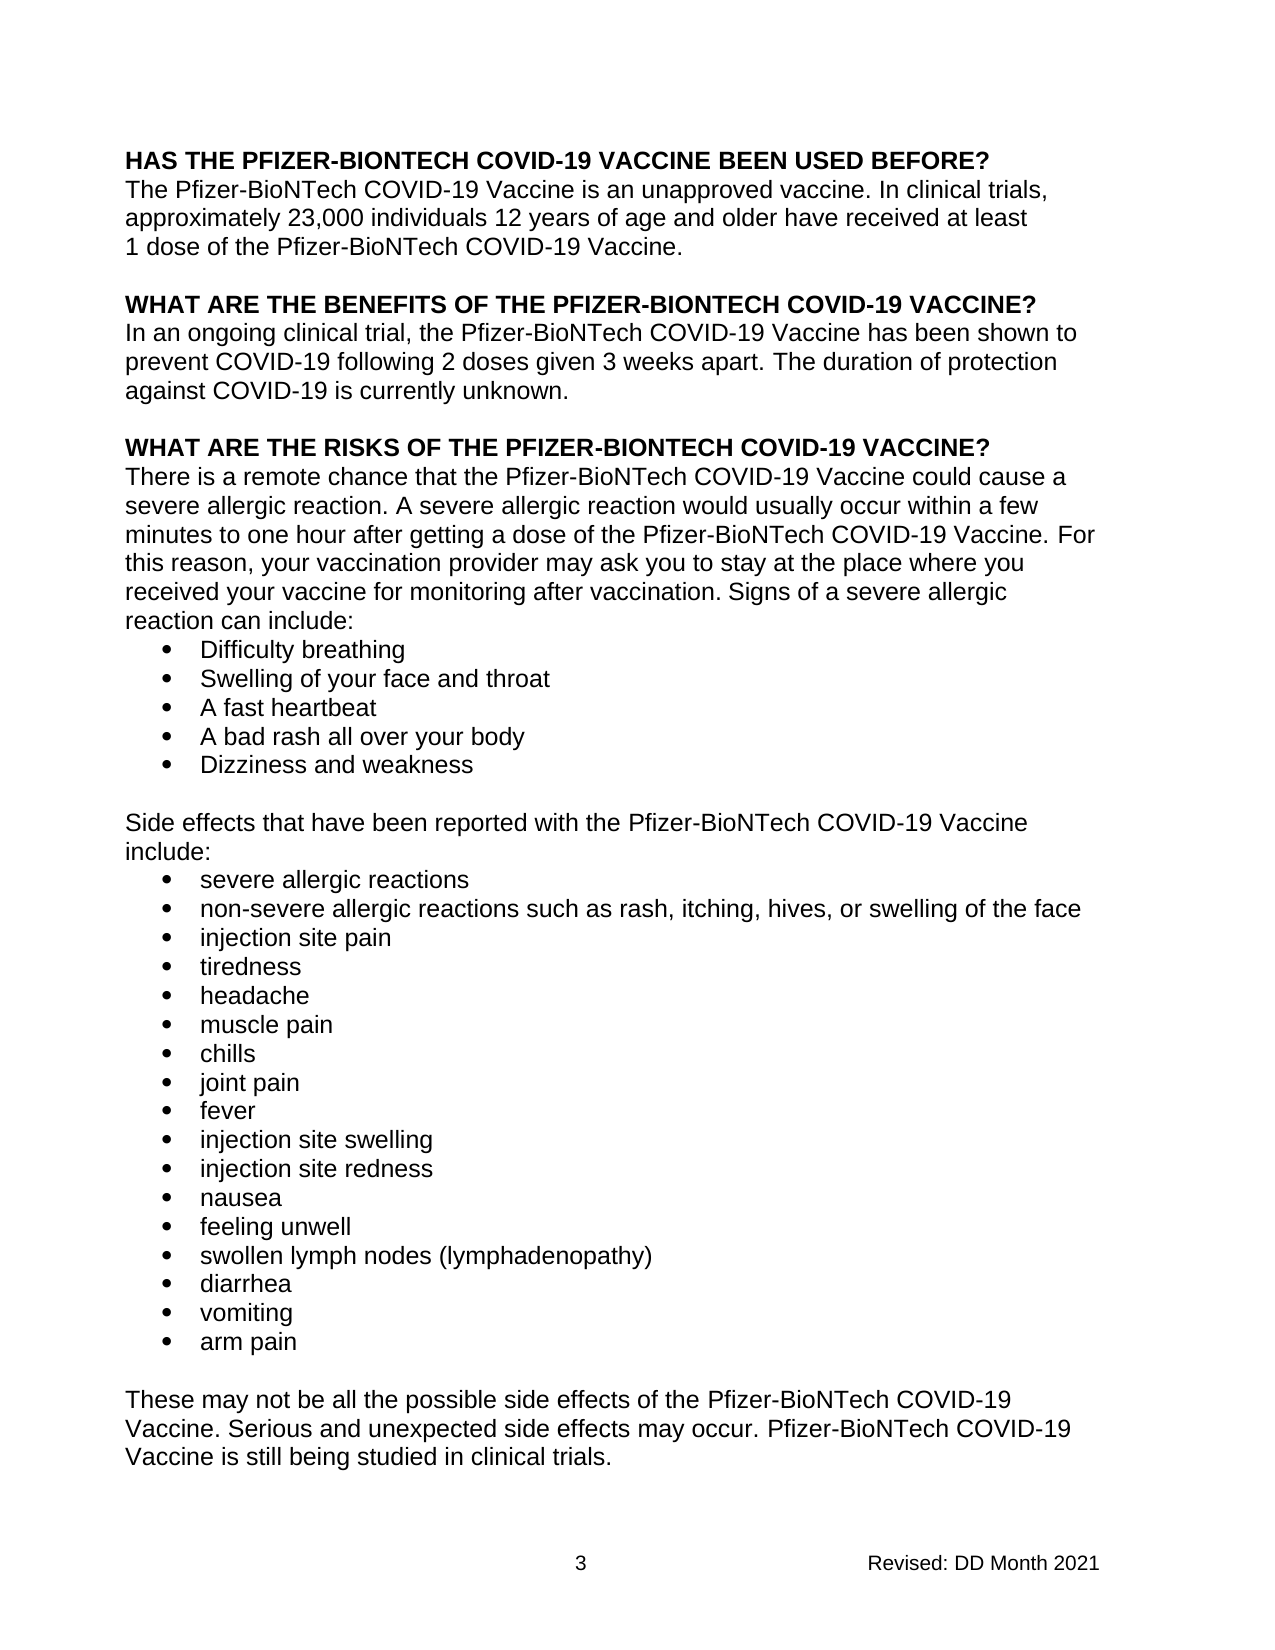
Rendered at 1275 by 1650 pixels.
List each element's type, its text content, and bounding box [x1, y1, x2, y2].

text WHAT ARE THE RISKS OF THE PFIZER-BIONTECH COVID-19 VACCINE? [125, 433, 1096, 462]
text In an ongoing clinical trial, the Pfizer-BioNTech COVID-19 Vaccine has been shown to prevent COVID-19 following 2 doses given 3 weeks apart. The duration of protection against COVID-19 is currently unknown. [125, 318, 1096, 404]
list severe allergic reactions [162, 866, 1096, 894]
list joint pain [162, 1067, 1096, 1096]
text WHAT ARE THE BENEFITS OF THE PFIZER-BIONTECH COVID-19 VACCINE? [125, 289, 1096, 318]
list A bad rash all over your body [162, 722, 1096, 750]
list Difficulty breathing [162, 635, 1096, 664]
list Swelling of your face and throat [162, 664, 1096, 693]
list A fast heartbeat [162, 693, 1096, 722]
list muscle pain [162, 1010, 1096, 1039]
list nausea [162, 1183, 1096, 1212]
list injection site redness [162, 1154, 1096, 1183]
text These may not be all the possible side effects of the Pfizer-BioNTech COVID-19 Vaccine. Serious and unexpected side effects may occur. Pfizer-BioNTech COVID-19 Vaccine is still being studied in clinical trials. [125, 1385, 1096, 1471]
list injection site pain [162, 923, 1096, 952]
list headache [162, 981, 1096, 1010]
list swollen lymph nodes (lymphadenopathy) [162, 1241, 1096, 1269]
list feeling unwell [162, 1212, 1096, 1241]
list injection site swelling [162, 1125, 1096, 1154]
text The Pfizer-BioNTech COVID-19 Vaccine is an unapproved vaccine. In clinical trials, approximately 23,000 individuals 12 years of age and older have received at least 1 dose of the Pfizer-BioNTech COVID-19 Vaccine. [125, 174, 1096, 261]
text HAS THE PFIZER-BIONTECH COVID-19 VACCINE BEEN USED BEFORE? [125, 146, 1096, 174]
list tiredness [162, 952, 1096, 981]
list arm pain [162, 1327, 1096, 1356]
list diarrhea [162, 1269, 1096, 1298]
text There is a remote chance that the Pfizer-BioNTech COVID-19 Vaccine could cause a severe allergic reaction. A severe allergic reaction would usually occur within a few minutes to one hour after getting a dose of the Pfizer-BioNTech COVID-19 Vaccine. For this reason, your vaccination provider may ask you to stay at the place where you received your vaccine for monitoring after vaccination. Signs of a severe allergic reaction can include: [125, 462, 1096, 635]
list Dizziness and weakness [162, 750, 1096, 779]
text Side effects that have been reported with the Pfizer-BioNTech COVID-19 Vaccine include: [125, 808, 1096, 866]
list non-severe allergic reactions such as rash, itching, hives, or swelling of the face [162, 894, 1096, 923]
list vomiting [162, 1298, 1096, 1327]
list fever [162, 1096, 1096, 1125]
list chills [162, 1039, 1096, 1067]
